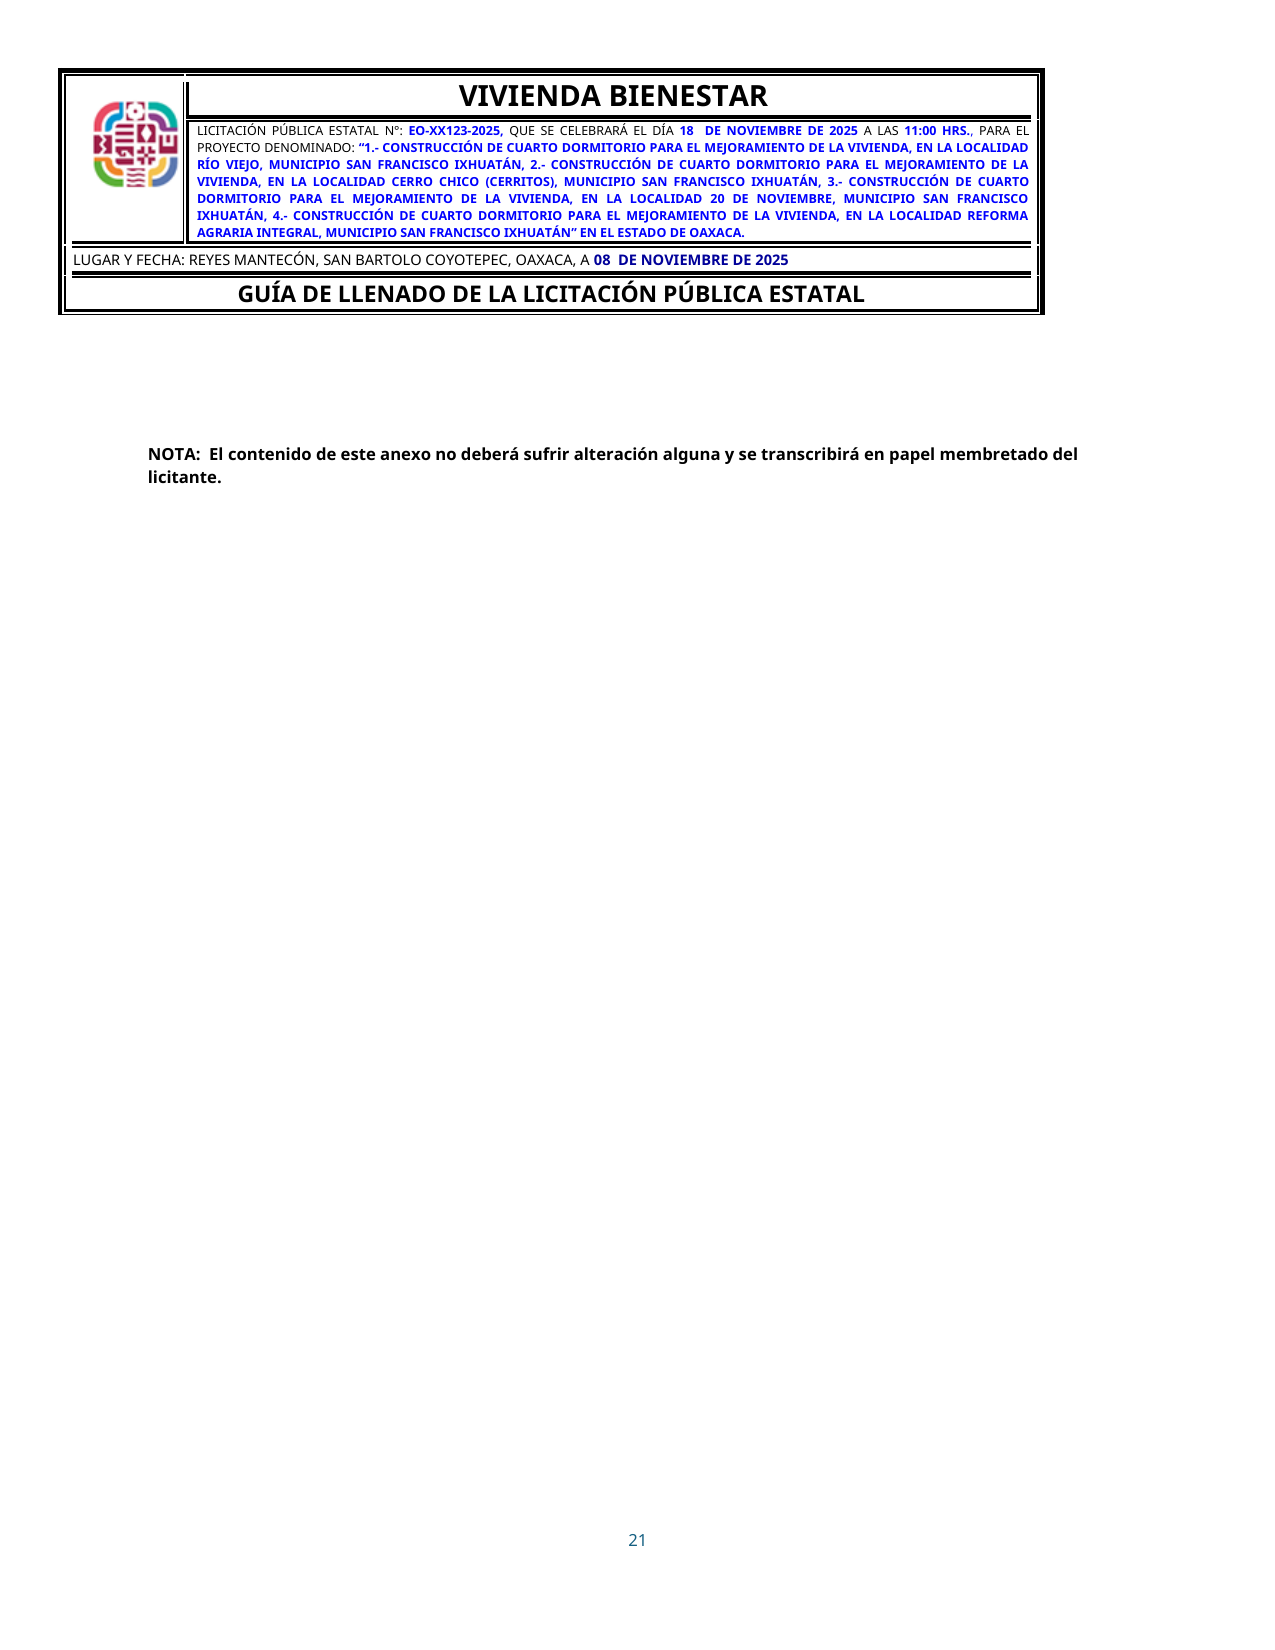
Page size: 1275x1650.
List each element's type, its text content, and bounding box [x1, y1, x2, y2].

picture [82, 93, 183, 193]
picture [184, 93, 189, 193]
text NOTA: El contenido de este anexo no deberá sufrir alteración alguna y se transcribirá en papel membretado del licitante. [148, 443, 1127, 488]
